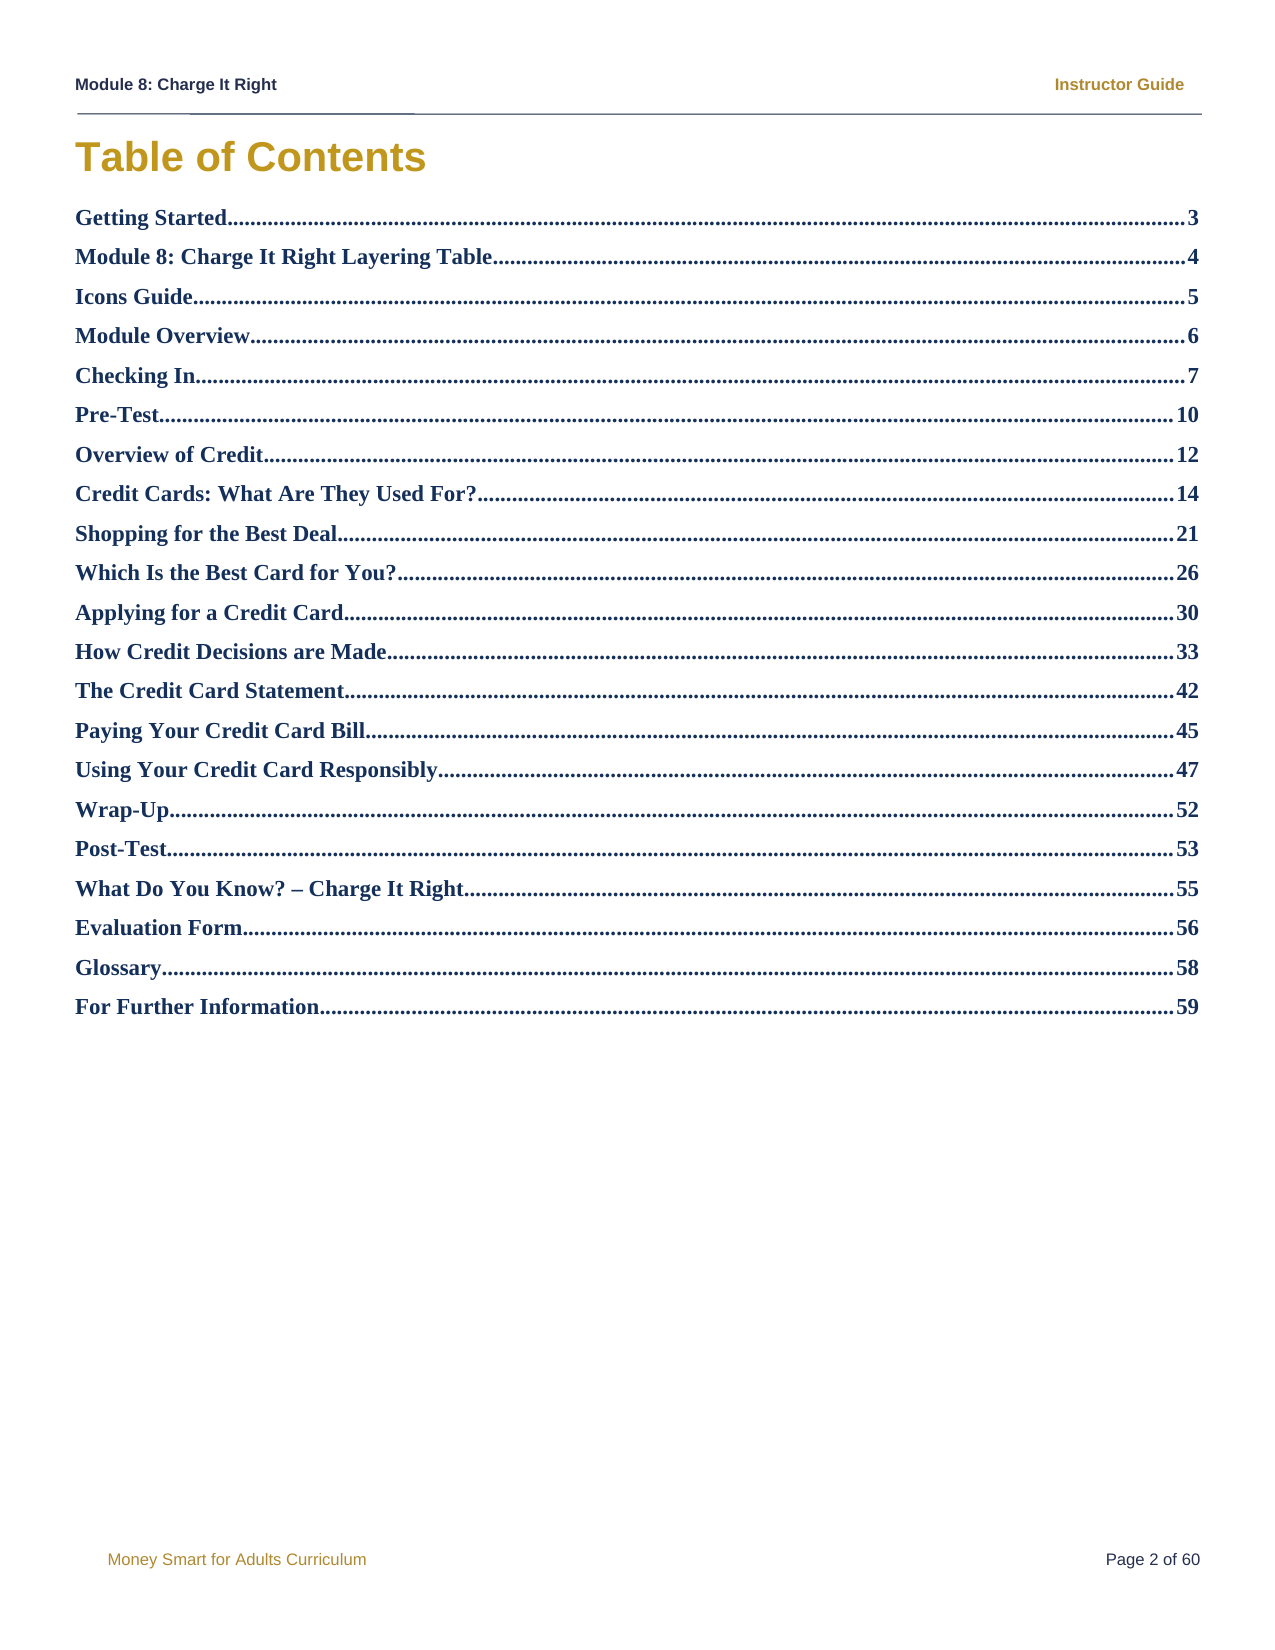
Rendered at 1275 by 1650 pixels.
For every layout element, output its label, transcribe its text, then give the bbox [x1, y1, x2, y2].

text Table of Contents [75, 132, 1200, 180]
text The Credit Card Statement 42 [75, 677, 1200, 704]
text Shopping for the Best Deal 21 [75, 519, 1200, 546]
text Wrap-Up 52 [75, 796, 1200, 822]
text Post-Test 53 [75, 835, 1200, 862]
text Credit Cards: What Are They Used For? 14 [75, 480, 1200, 506]
text Glossary 58 [75, 954, 1200, 980]
text Icons Guide 5 [75, 283, 1200, 309]
text Checking In 7 [75, 362, 1200, 388]
text How Credit Decisions are Made 33 [75, 638, 1200, 664]
text Overview of Credit 12 [75, 441, 1200, 467]
text Which Is the Best Card for You? 26 [75, 559, 1200, 585]
text Pre-Test 10 [75, 401, 1200, 427]
text Paying Your Credit Card Bill 45 [75, 717, 1200, 743]
text For Further Information 59 [75, 993, 1200, 1020]
text Applying for a Credit Card 30 [75, 598, 1200, 625]
text Using Your Credit Card Responsibly 47 [75, 756, 1200, 783]
text Evaluation Form 56 [75, 914, 1200, 941]
text Getting Started 3 [75, 204, 1200, 230]
text What Do You Know? – Charge It Right 55 [75, 875, 1200, 901]
text Module Overview 6 [75, 322, 1200, 348]
text Module 8: Charge It Right Layering Table 4 [75, 243, 1200, 269]
